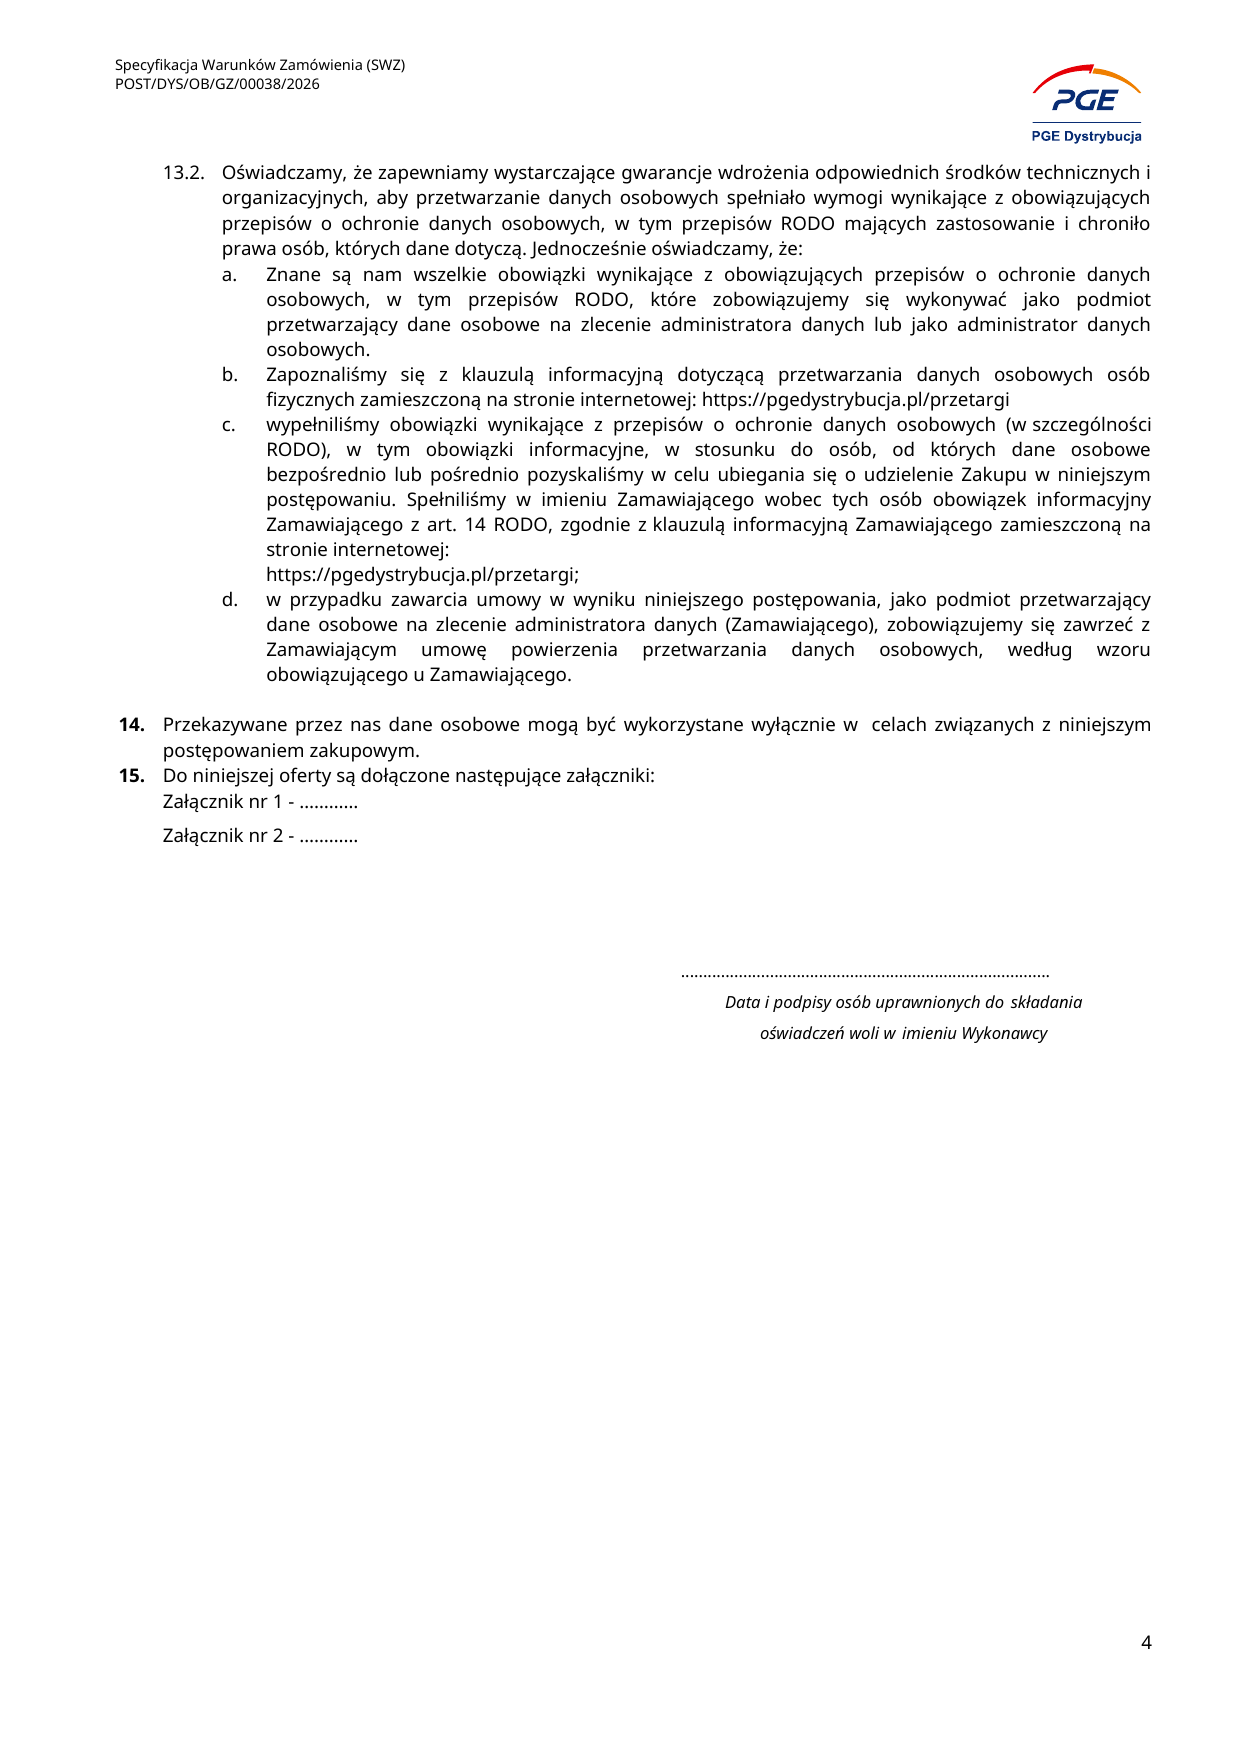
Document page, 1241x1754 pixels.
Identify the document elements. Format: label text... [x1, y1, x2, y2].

text Data i podpisy osób uprawnionych do składania [664, 991, 1144, 1013]
text ................................................................................... [607, 957, 1240, 982]
list Do niniejszej oferty są dołączone następujące załączniki: [118, 763, 1152, 788]
list Przekazywane przez nas dane osobowe mogą być wykorzystane wyłącznie w celach związanych z niniejszym postępowaniem zakupowym. [118, 712, 1152, 763]
text Załącznik nr 1 - ………… [118, 788, 1152, 814]
list https://pgedystrybucja.pl/przetargi; [266, 561, 1152, 586]
list Znane są nam wszelkie obowiązki wynikające z obowiązujących przepisów o ochronie danych osobowych, w tym przepisów RODO, które zobowiązujemy się wykonywać jako podmiot przetwarzający dane osobowe na zlecenie administratora danych lub jako administrator danych osobowych. [222, 261, 1152, 361]
text oświadczeń woli w imieniu Wykonawcy [664, 1022, 1144, 1044]
list wypełniliśmy obowiązki wynikające z przepisów o ochronie danych osobowych (w szczególności RODO), w tym obowiązki informacyjne, w stosunku do osób, od których dane osobowe bezpośrednio lub pośrednio pozyskaliśmy w celu ubiegania się o udzielenie Zakupu w niniejszym postępowaniu. Spełniliśmy w imieniu Zamawiającego wobec tych osób obowiązek informacyjny Zamawiającego z art. 14 RODO, zgodnie z klauzulą informacyjną Zamawiającego zamieszczoną na stronie internetowej: [222, 411, 1152, 561]
list 13.2. Oświadczamy, że zapewniamy wystarczające gwarancje wdrożenia odpowiednich środków technicznych i organizacyjnych, aby przetwarzanie danych osobowych spełniało wymogi wynikające z obowiązujących przepisów o ochronie danych osobowych, w tym przepisów RODO mających zastosowanie i chroniło prawa osób, których dane dotyczą. Jednocześnie oświadczamy, że: [163, 159, 1152, 261]
text Załącznik nr 2 - ………… [118, 822, 1152, 848]
list w przypadku zawarcia umowy w wyniku niniejszego postępowania, jako podmiot przetwarzający dane osobowe na zlecenie administratora danych (Zamawiającego), zobowiązujemy się zawrzeć z Zamawiającym umowę powierzenia przetwarzania danych osobowych, według wzoru obowiązującego u Zamawiającego. [222, 586, 1152, 686]
list Zapoznaliśmy się z klauzulą informacyjną dotyczącą przetwarzania danych osobowych osób fizycznych zamieszczoną na stronie internetowej: https://pgedystrybucja.pl/przetargi [222, 361, 1152, 411]
